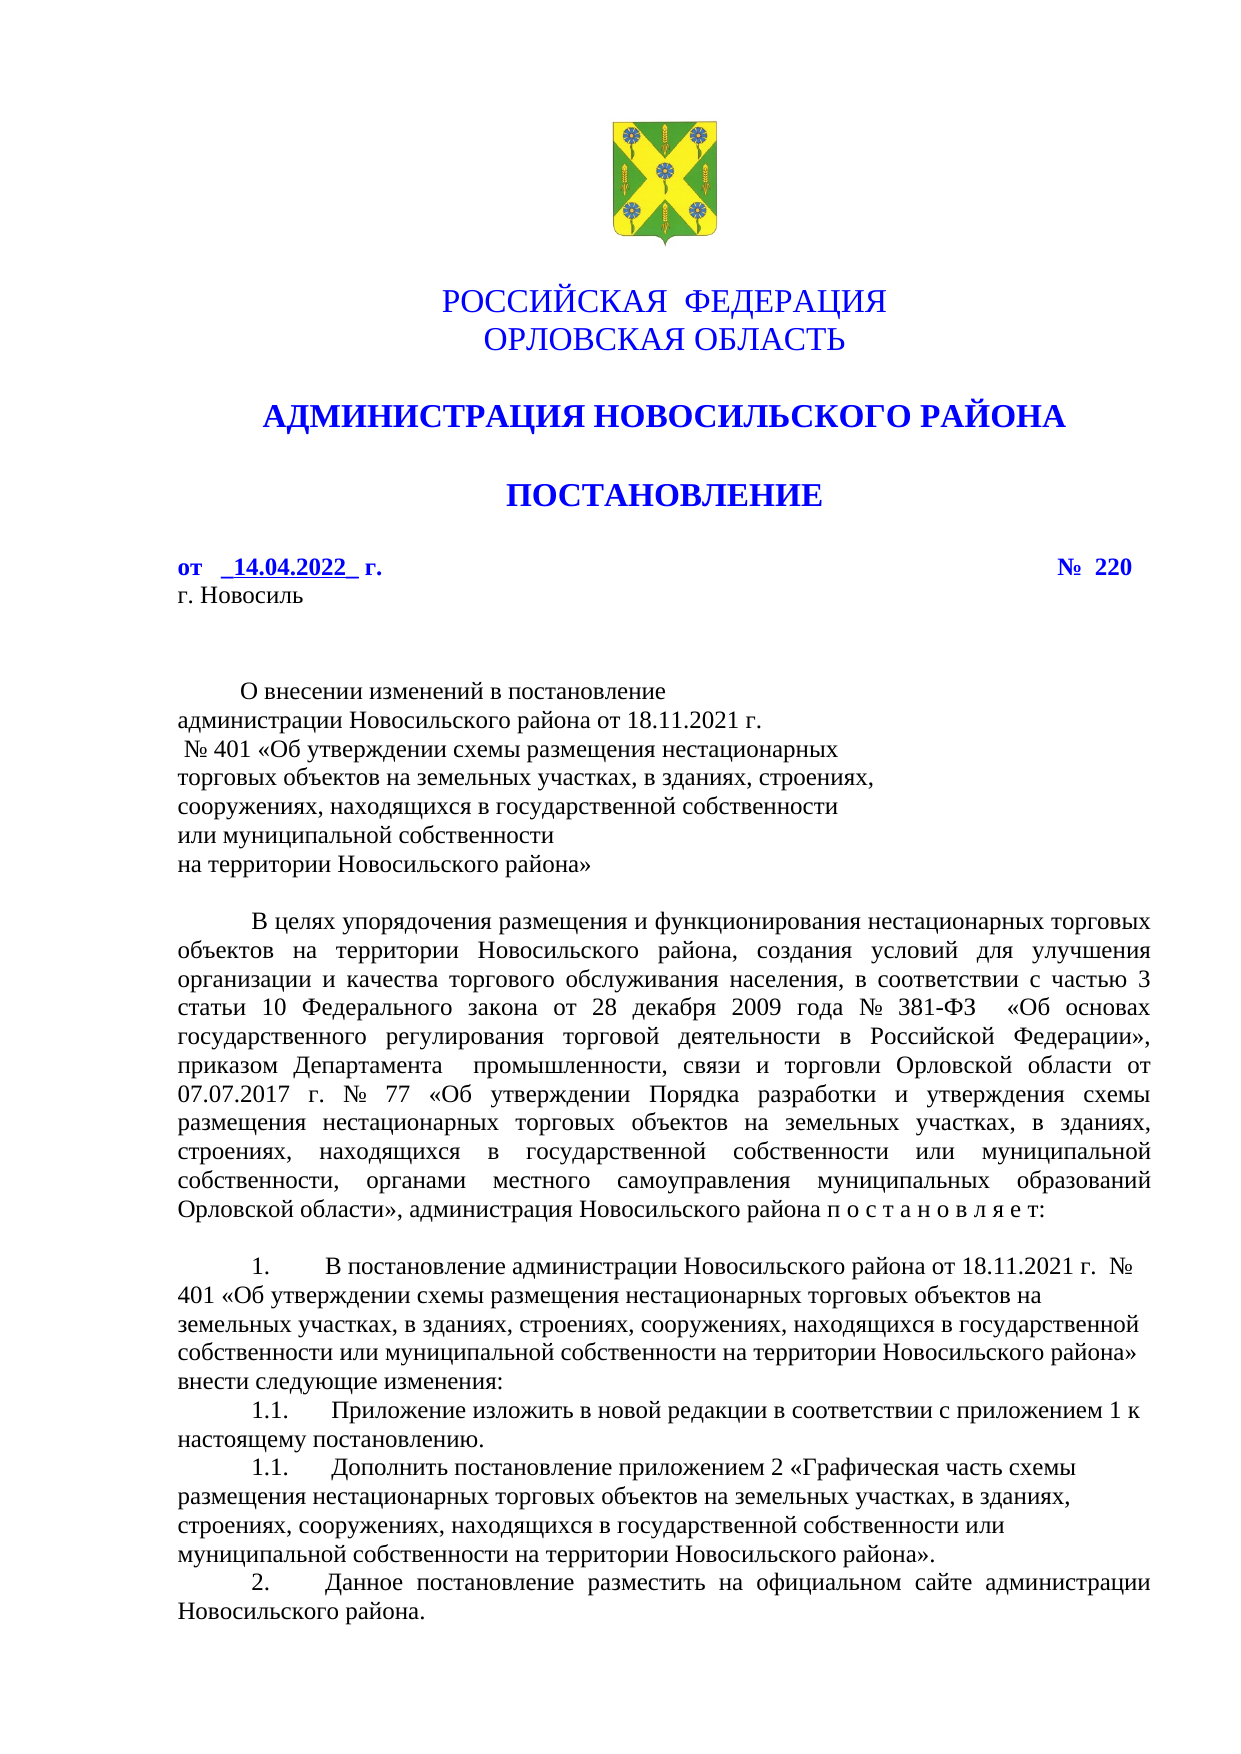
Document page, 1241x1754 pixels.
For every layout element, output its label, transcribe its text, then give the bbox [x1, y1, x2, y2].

list Данное постановление разместить на официальном сайте администрации Новосильского района. [177, 1567, 1152, 1625]
text В целях упорядочения размещения и функционирования нестационарных торговых объектов на территории Новосильского района, создания условий для улучшения организации и качества торгового обслуживания населения, в соответствии с частью 3 статьи 10 Федерального закона от 28 декабря 2009 года № 381-ФЗ «Об основах государственного регулирования торговой деятельности в Российской Федерации», приказом Департамента промышленности, связи и торговли Орловской области от 07.07.2017 г. № 77 «Об утверждении Порядка разработки и утверждения схемы размещения нестационарных торговых объектов на земельных участках, в зданиях, строениях, находящихся в государственной собственности или муниципальной собственности, органами местного самоуправления муниципальных образований Орловской области», администрация Новосильского района п о с т а н о в л я е т: [177, 906, 1152, 1222]
text ПОСТАНОВЛЕНИЕ [177, 475, 1152, 513]
text на территории Новосильского района» [177, 849, 1152, 877]
text или муниципальной собственности [177, 820, 1152, 849]
list Приложение изложить в новой редакции в соответствии с приложением 1 к настоящему постановлению. [177, 1395, 1152, 1452]
text администрации Новосильского района от 18.11.2021 г. [177, 705, 1152, 734]
text № 401 «Об утверждении схемы размещения нестационарных [177, 734, 1152, 762]
text сооружениях, находящихся в государственной собственности [177, 791, 1152, 820]
text торговых объектов на земельных участках, в зданиях, строениях, [177, 762, 1152, 791]
list В постановление администрации Новосильского района от 18.11.2021 г. № 401 «Об утверждении схемы размещения нестационарных торговых объектов на земельных участках, в зданиях, строениях, сооружениях, находящихся в государственной собственности или муниципальной собственности на территории Новосильского района» внести следующие изменения: [177, 1251, 1152, 1395]
text О внесении изменений в постановление [177, 676, 1152, 705]
text АДМИНИСТРАЦИЯ НОВОСИЛЬСКОГО РАЙОНА [177, 396, 1152, 434]
list Дополнить постановление приложением 2 «Графическая часть схемы размещения нестационарных торговых объектов на земельных участках, в зданиях, строениях, сооружениях, находящихся в государственной собственности или муниципальной собственности на территории Новосильского района». [177, 1452, 1152, 1567]
text г. Новосиль [177, 580, 1152, 609]
text от _14.04.2022_ г. № 220 [177, 552, 1152, 580]
picture [610, 118, 719, 248]
text РОССИЙСКАЯ ФЕДЕРАЦИЯ [177, 281, 1152, 319]
text ОРЛОВСКАЯ ОБЛАСТЬ [177, 319, 1152, 357]
